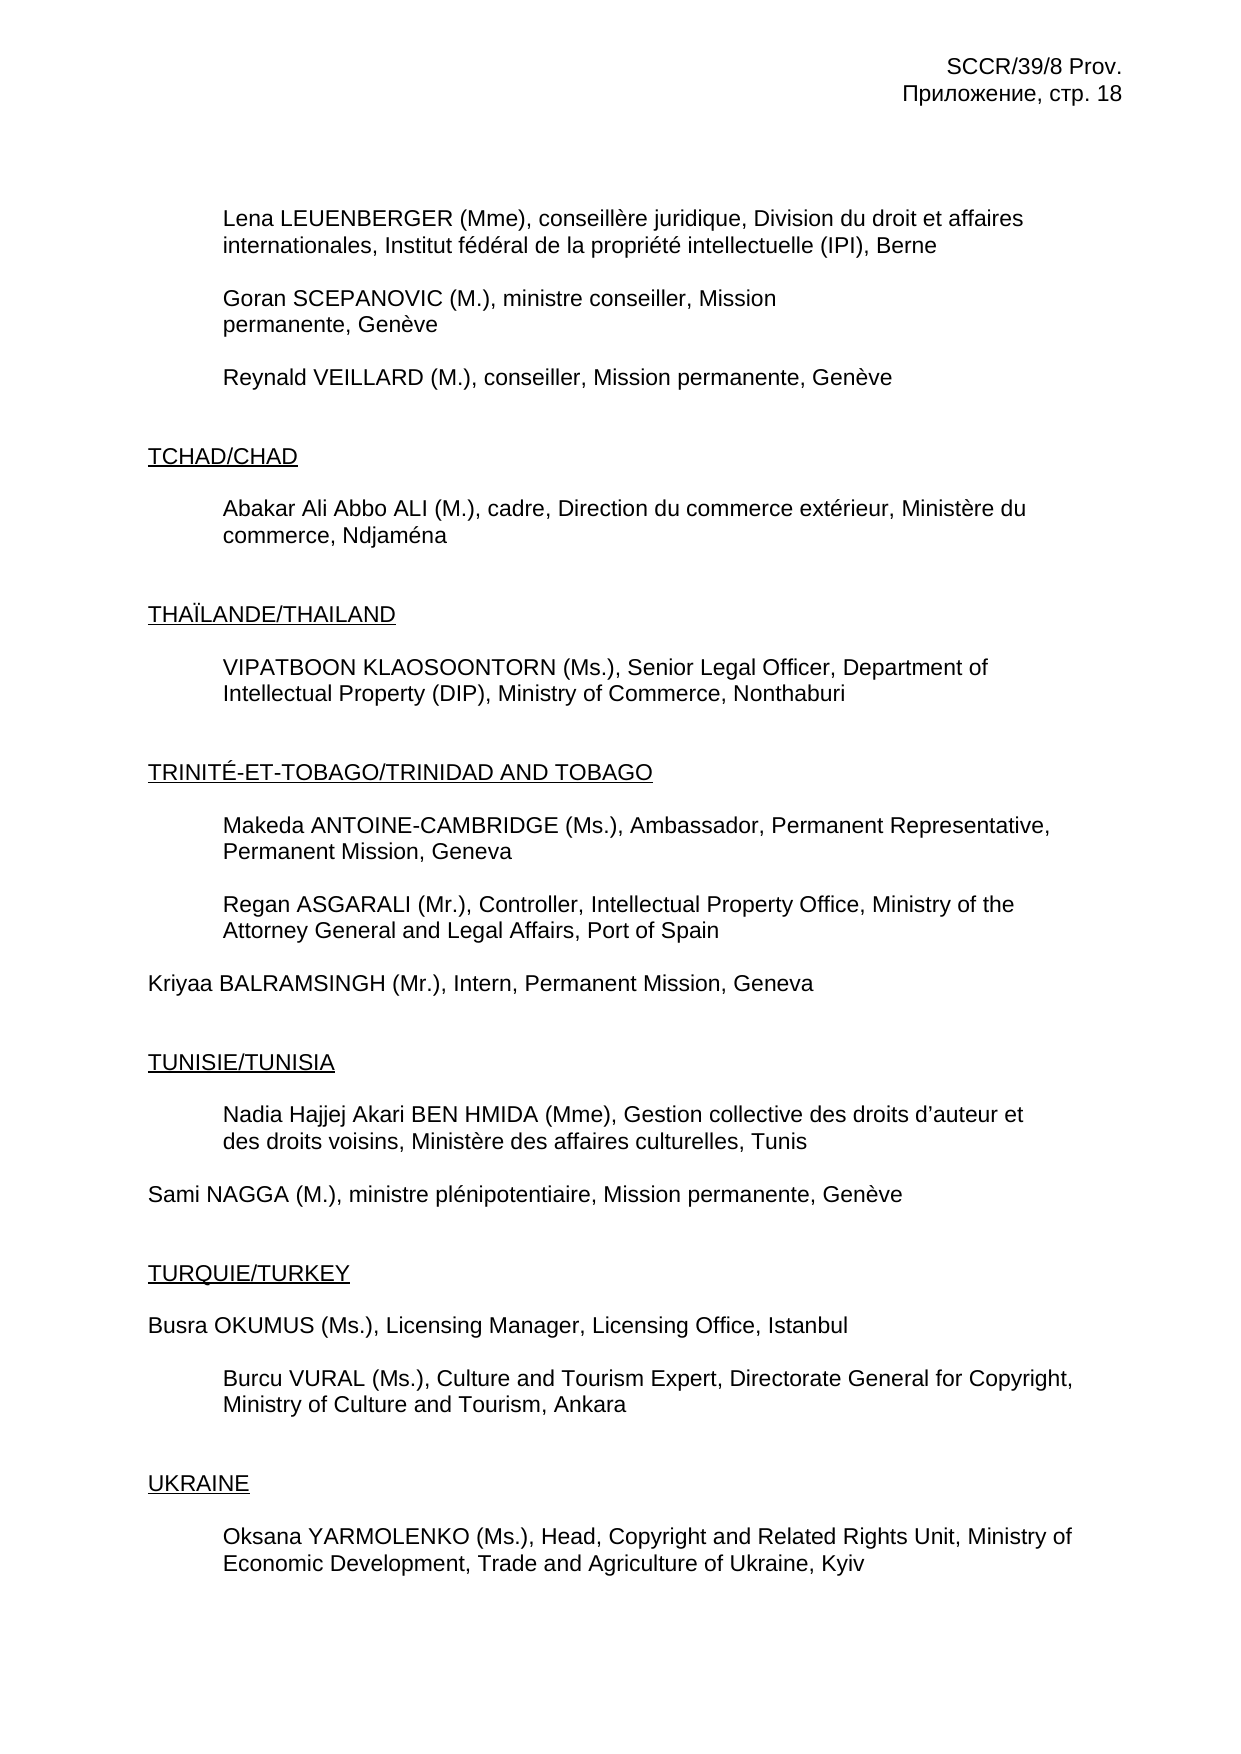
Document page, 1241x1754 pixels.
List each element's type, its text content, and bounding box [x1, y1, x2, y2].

text Makeda ANTOINE-CAMBRIDGE (Ms.), Ambassador, Permanent Representative, Permanent Mission, Geneva [223, 812, 1073, 864]
text Nadia Hajjej Akari BEN HMIDA (Mme), Gestion collective des droits d’auteur et des droits voisins, Ministère des affaires culturelles, Tunis [223, 1101, 1034, 1154]
text Abakar Ali Abbo ALI (M.), cadre, Direction du commerce extérieur, Ministère du commerce, Ndjaména [223, 495, 1051, 548]
text TURQUIE/TURKEY [148, 1259, 1122, 1286]
text Goran SCEPANOVIC (M.), ministre conseiller, Mission permanente, Genève [223, 284, 903, 337]
text UKRAINE [148, 1470, 1122, 1497]
text Oksana YARMOLENKO (Ms.), Head, Copyright and Related Rights Unit, Ministry of Economic Development, Trade and Agriculture of Ukraine, Kyiv [223, 1523, 1084, 1576]
text Burcu VURAL (Ms.), Culture and Tourism Expert, Directorate General for Copyright, Ministry of Culture and Tourism, Ankara [223, 1365, 1088, 1418]
text Busra OKUMUS (Ms.), Licensing Manager, Licensing Office, Istanbul [148, 1312, 1122, 1339]
text THAÏLANDE/THAILAND [148, 601, 1122, 627]
text Lena LEUENBERGER (Mme), conseillère juridique, Division du droit et affaires internationales, Institut fédéral de la propriété intellectuelle (IPI), Berne [223, 205, 1090, 258]
text Kriyaa BALRAMSINGH (Mr.), Intern, Permanent Mission, Geneva [148, 970, 1122, 996]
text Reynald VEILLARD (M.), conseiller, Mission permanente, Genève [223, 363, 903, 390]
text TRINITÉ-ET-TOBAGO/TRINIDAD AND TOBAGO [148, 759, 1122, 785]
text Sami NAGGA (M.), ministre plénipotentiaire, Mission permanente, Genève [148, 1181, 1122, 1207]
text VIPATBOON KLAOSOONTORN (Ms.), Senior Legal Officer, Department of Intellectual Property (DIP), Ministry of Commerce, Nonthaburi [223, 653, 1101, 706]
text Regan ASGARALI (Mr.), Controller, Intellectual Property Office, Ministry of the Attorney General and Legal Affairs, Port of Spain [223, 891, 1099, 943]
text TUNISIE/TUNISIA [148, 1049, 1122, 1075]
text TCHAD/CHAD [148, 443, 1122, 469]
